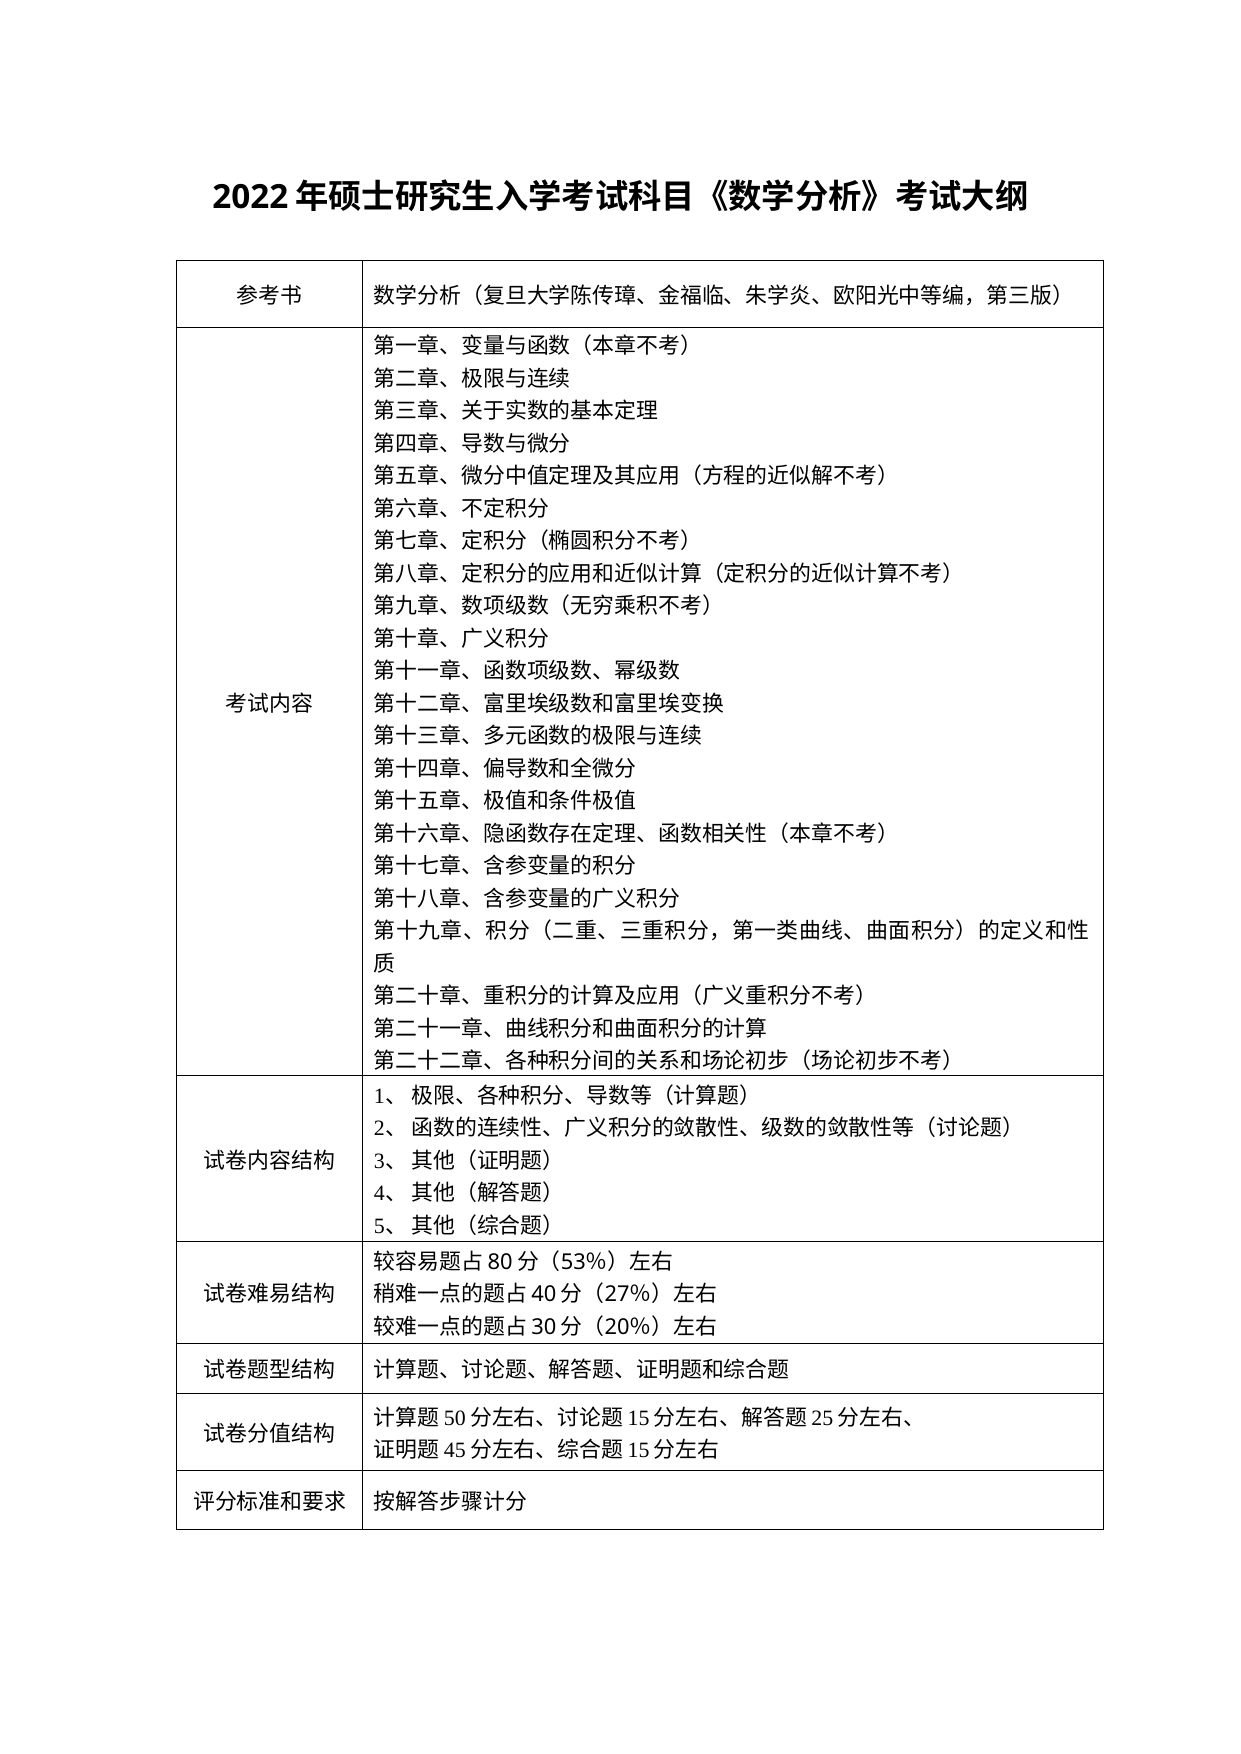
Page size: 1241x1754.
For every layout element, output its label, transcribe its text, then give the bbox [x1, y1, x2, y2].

table_cell 考试内容 [177, 328, 362, 1075]
table_cell 极限、各种积分、导数等（计算题） 函数的连续性、广义积分的敛散性、级数的敛散性等（讨论题） 其他（证明题） 其他（解答题） 其他（综合题） [363, 1076, 1103, 1241]
table_cell 试卷难易结构 [177, 1242, 362, 1343]
table_cell 较容易题占80分（53％）左右 稍难一点的题占40分（27％）左右 较难一点的题占30分（20％）左右 [363, 1242, 1103, 1343]
table_cell 按解答步骤计分 [363, 1471, 1103, 1529]
table_cell 试卷分值结构 [177, 1394, 362, 1470]
text 2022年硕士研究生入学考试科目《数学分析》考试大纲 [187, 162, 1053, 227]
table_header 数学分析（复旦大学陈传璋、金福临、朱学炎、欧阳光中等编，第三版） [363, 261, 1103, 327]
table_cell 计算题、讨论题、解答题、证明题和综合题 [363, 1344, 1103, 1393]
table_cell 评分标准和要求 [177, 1471, 362, 1529]
table_cell 第一章、变量与函数（本章不考） 第二章、极限与连续 第三章、关于实数的基本定理 第四章、导数与微分 第五章、微分中值定理及其应用（方程的近似解不考） 第六章、不定积分 第七章、定积分（椭圆积分不考） 第八章、定积分的应用和近似计算（定积分的近似计算不考） 第九章、数项级数（无穷乘积不考） 第十章、广义积分 第十一章、函数项级数、幂级数 第十二章、富里埃级数和富里埃变换 第十三章、多元函数的极限与连续 第十四章、偏导数和全微分 第十五章、极值和条件极值 第十六章、隐函数存在定理、函数相关性（本章不考） 第十七章、含参变量的积分 第十八章、含参变量的广义积分 第十九章、积分（二重、三重积分，第一类曲线、曲面积分）的定义和性质 第二十章、重积分的计算及应用（广义重积分不考） 第二十一章、曲线积分和曲面积分的计算 第二十二章、各种积分间的关系和场论初步（场论初步不考） [363, 328, 1103, 1075]
table_cell 试卷题型结构 [177, 1344, 362, 1393]
table_cell 计算题50分左右、讨论题15分左右、解答题25分左右、 证明题45分左右、综合题15分左右 [363, 1394, 1103, 1470]
table_cell 试卷内容结构 [177, 1076, 362, 1241]
table_header 参考书 [177, 261, 362, 327]
